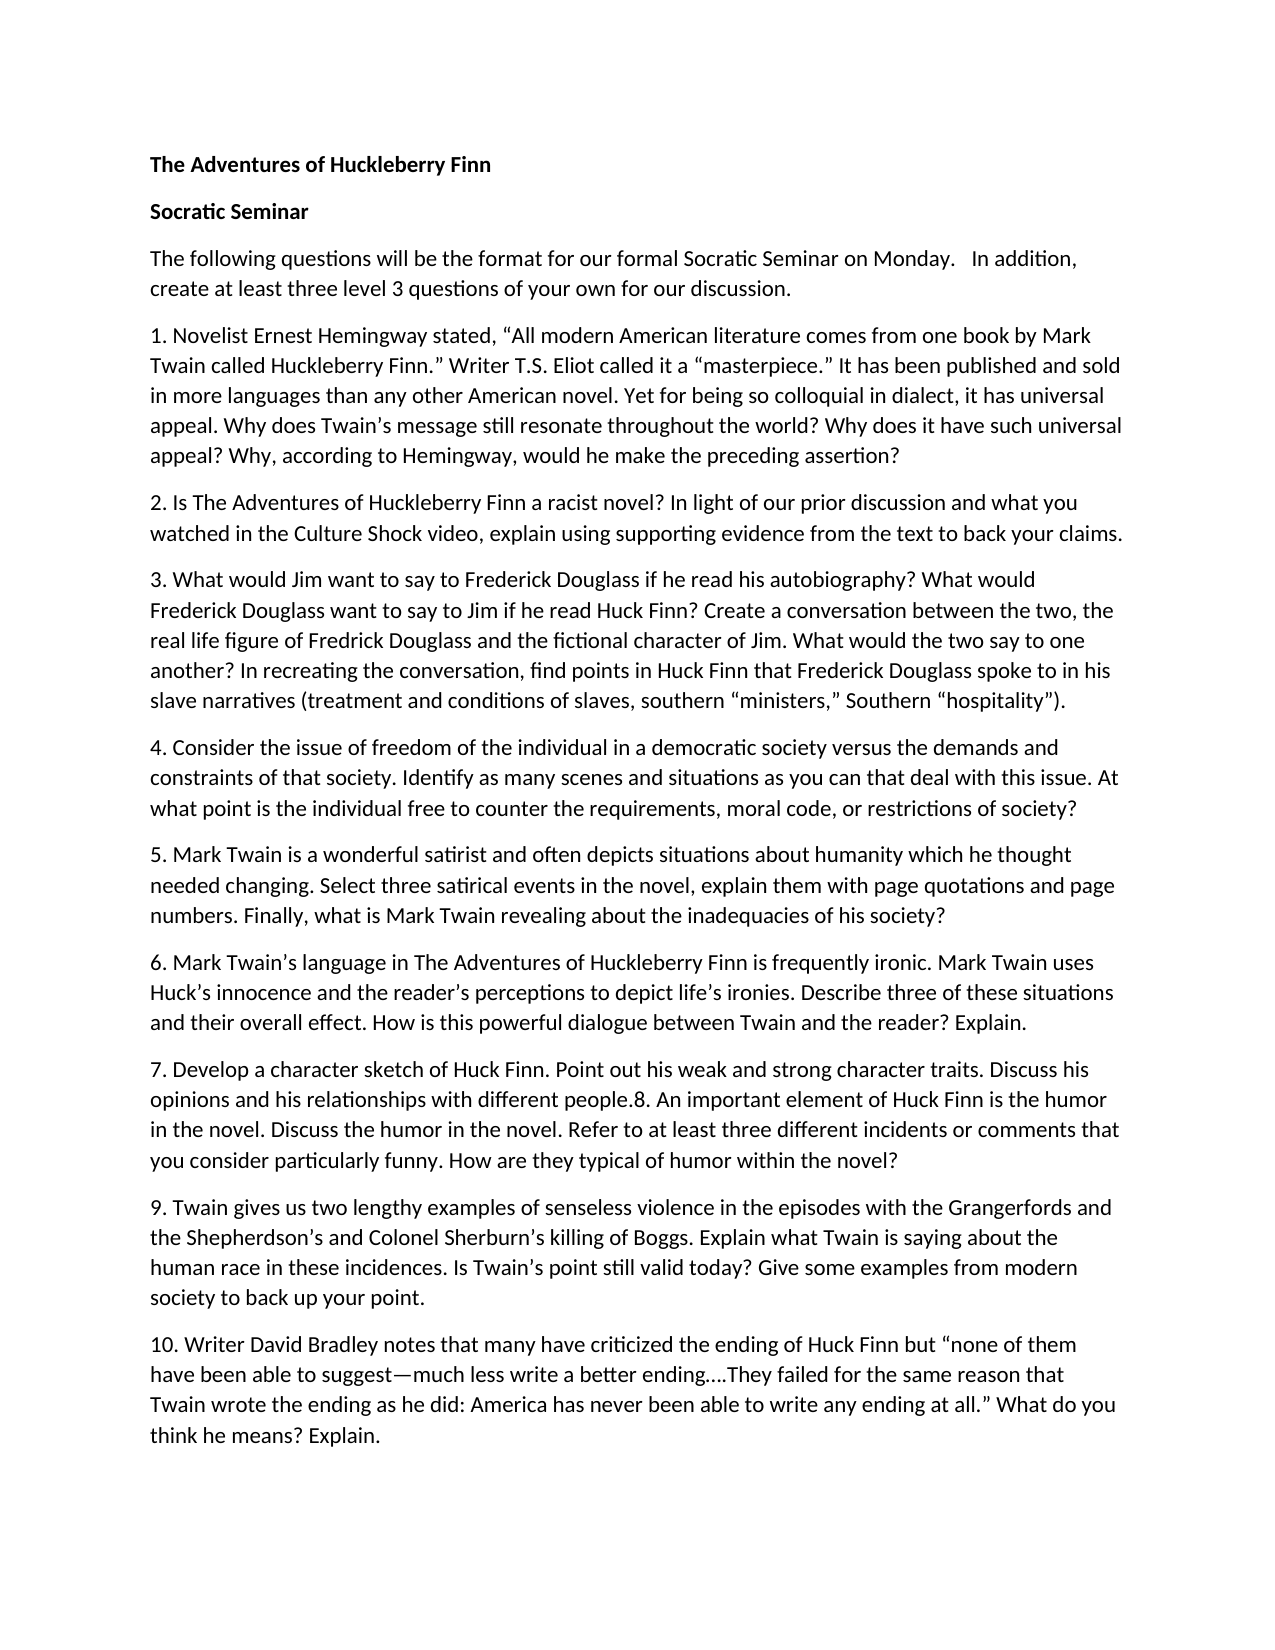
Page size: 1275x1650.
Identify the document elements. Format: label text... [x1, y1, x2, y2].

text Socratic Seminar [150, 197, 1125, 225]
text 2. Is The Adventures of Huckleberry Finn a racist novel? In light of our prior discussion and what you watched in the Culture Shock video, explain using supporting evidence from the text to back your claims. [150, 488, 1125, 547]
text The Adventures of Huckleberry Finn [150, 150, 1125, 178]
text 7. Develop a character sketch of Huck Finn. Point out his weak and strong character traits. Discuss his opinions and his relationships with different people.8. An important element of Huck Finn is the humor in the novel. Discuss the humor in the novel. Refer to at least three different incidents or comments that you consider particularly funny. How are they typical of humor within the novel? [150, 1055, 1125, 1174]
text 6. Mark Twain’s language in The Adventures of Huckleberry Finn is frequently ironic. Mark Twain uses Huck’s innocence and the reader’s perceptions to depict life’s ironies. Describe three of these situations and their overall effect. How is this powerful dialogue between Twain and the reader? Explain. [150, 948, 1125, 1036]
text 9. Twain gives us two lengthy examples of senseless violence in the episodes with the Grangerfords and the Shepherdson’s and Colonel Sherburn’s killing of Boggs. Explain what Twain is saying about the human race in these incidences. Is Twain’s point still valid today? Give some examples from modern society to back up your point. [150, 1193, 1125, 1311]
text 1. Novelist Ernest Hemingway stated, “All modern American literature comes from one book by Mark Twain called Huckleberry Finn.” Writer T.S. Eliot called it a “masterpiece.” It has been published and sold in more languages than any other American novel. Yet for being so colloquial in dialect, it has universal appeal. Why does Twain’s message still resonate throughout the world? Why does it have such universal appeal? Why, according to Hemingway, would he make the preceding assertion? [150, 321, 1125, 470]
text The following questions will be the format for our formal Socratic Seminar on Monday. In addition, create at least three level 3 questions of your own for our discussion. [150, 244, 1125, 302]
text 4. Consider the issue of freedom of the individual in a democratic society versus the demands and constraints of that society. Identify as many scenes and situations as you can that deal with this issue. At what point is the individual free to counter the requirements, moral code, or restrictions of society? [150, 733, 1125, 822]
text 10. Writer David Bradley notes that many have criticized the ending of Huck Finn but “none of them have been able to suggest—much less write a better ending….They failed for the same reason that Twain wrote the ending as he did: America has never been able to write any ending at all.” What do you think he means? Explain. [150, 1330, 1125, 1449]
text 3. What would Jim want to say to Frederick Douglass if he read his autobiography? What would Frederick Douglass want to say to Jim if he read Huck Finn? Create a conversation between the two, the real life figure of Fredrick Douglass and the fictional character of Jim. What would the two say to one another? In recreating the conversation, find points in Huck Finn that Frederick Douglass spoke to in his slave narratives (treatment and conditions of slaves, southern “ministers,” Southern “hospitality”). [150, 566, 1125, 714]
text 5. Mark Twain is a wonderful satirist and often depicts situations about humanity which he thought needed changing. Select three satirical events in the novel, explain them with page quotations and page numbers. Finally, what is Mark Twain revealing about the inadequacies of his society? [150, 841, 1125, 929]
